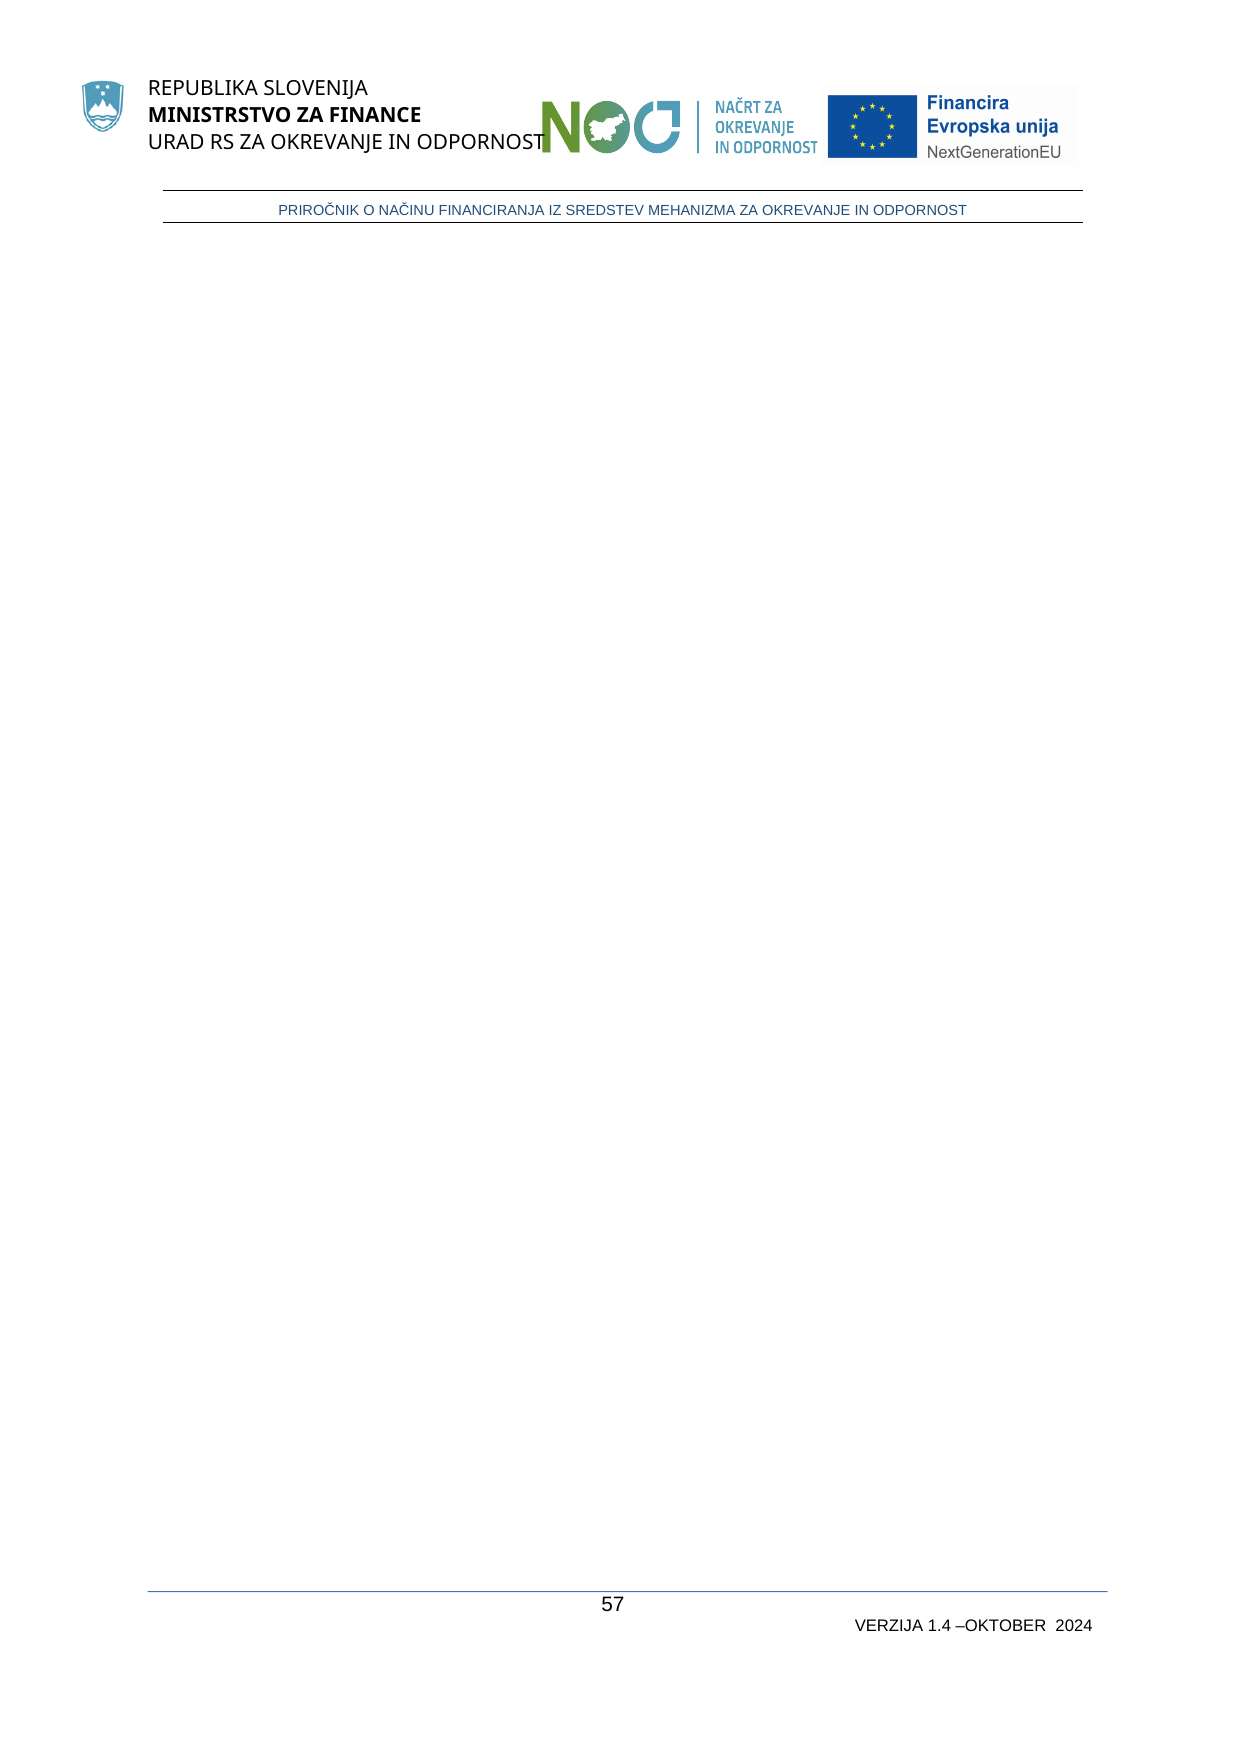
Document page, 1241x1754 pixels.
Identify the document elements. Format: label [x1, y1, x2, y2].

picture [542, 95, 818, 155]
picture [76, 75, 127, 132]
picture [821, 85, 1078, 166]
